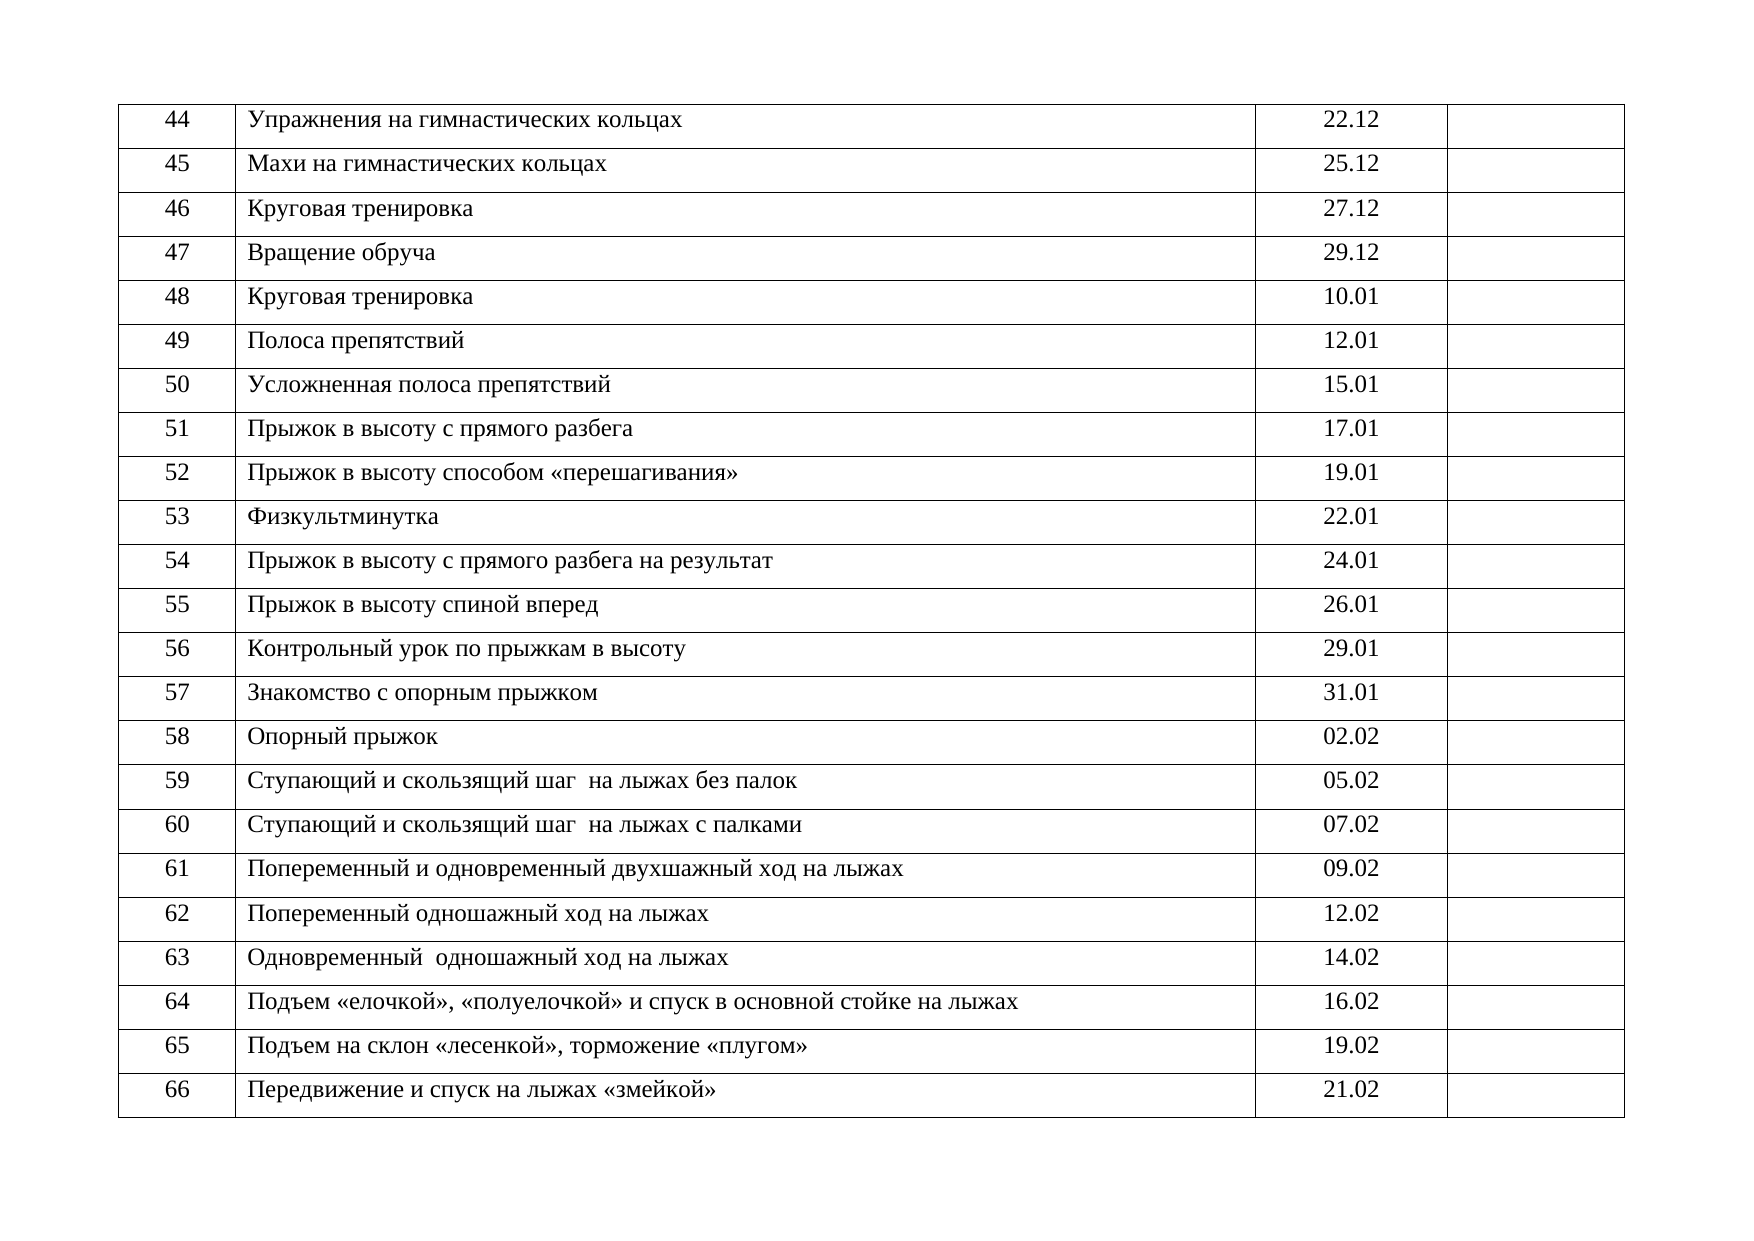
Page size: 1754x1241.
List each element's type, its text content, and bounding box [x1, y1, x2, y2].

table_cell 55 [119, 589, 235, 632]
table_cell [1448, 105, 1624, 147]
table_cell [1448, 149, 1624, 192]
table_cell Подъем на склон «лесенкой», торможение «плугом» [236, 1030, 1255, 1073]
table_cell [1448, 545, 1624, 588]
table_cell Попеременный и одновременный двухшажный ход на лыжах [236, 854, 1255, 897]
table_cell [1448, 721, 1624, 764]
table_cell 63 [119, 942, 235, 985]
table_cell 10.01 [1256, 281, 1447, 324]
table_cell 50 [119, 369, 235, 412]
table_cell Полоса препятствий [236, 325, 1255, 368]
table_cell Круговая тренировка [236, 281, 1255, 324]
table_cell Ступающий и скользящий шаг на лыжах без палок [236, 765, 1255, 808]
table_cell 45 [119, 149, 235, 192]
table_cell 16.02 [1256, 986, 1447, 1029]
table_cell Подъем «елочкой», «полуелочкой» и спуск в основной стойке на лыжах [236, 986, 1255, 1029]
table_cell 65 [119, 1030, 235, 1073]
table_cell 12.02 [1256, 898, 1447, 941]
table_cell [1448, 457, 1624, 500]
table_cell 48 [119, 281, 235, 324]
table_cell Прыжок в высоту способом «перешагивания» [236, 457, 1255, 500]
table_cell 29.01 [1256, 633, 1447, 676]
table_cell Ступающий и скользящий шаг на лыжах с палками [236, 810, 1255, 852]
table_cell Одновременный одношажный ход на лыжах [236, 942, 1255, 985]
table_cell 22.12 [1256, 105, 1447, 147]
table_cell Попеременный одношажный ход на лыжах [236, 898, 1255, 941]
table_cell 60 [119, 810, 235, 852]
table_cell 29.12 [1256, 237, 1447, 280]
table_cell [1448, 413, 1624, 456]
table_cell 66 [119, 1074, 235, 1117]
table_cell 56 [119, 633, 235, 676]
table_cell 53 [119, 501, 235, 544]
table_cell [1448, 589, 1624, 632]
table_cell 19.01 [1256, 457, 1447, 500]
table_cell 25.12 [1256, 149, 1447, 192]
table_cell 58 [119, 721, 235, 764]
table_cell 09.02 [1256, 854, 1447, 897]
table_cell 07.02 [1256, 810, 1447, 852]
table_cell 46 [119, 193, 235, 236]
table_cell Знакомство с опорным прыжком [236, 677, 1255, 720]
table_cell Прыжок в высоту с прямого разбега на результат [236, 545, 1255, 588]
table_cell [1448, 898, 1624, 941]
table_cell [1448, 501, 1624, 544]
table_cell Физкультминутка [236, 501, 1255, 544]
table_cell 57 [119, 677, 235, 720]
table_cell 61 [119, 854, 235, 897]
table_cell Круговая тренировка [236, 193, 1255, 236]
table_cell 49 [119, 325, 235, 368]
table_cell 59 [119, 765, 235, 808]
table_cell 05.02 [1256, 765, 1447, 808]
table_cell 24.01 [1256, 545, 1447, 588]
table_cell 02.02 [1256, 721, 1447, 764]
table_cell 17.01 [1256, 413, 1447, 456]
table_cell [1448, 1074, 1624, 1117]
table_cell 62 [119, 898, 235, 941]
table_cell 26.01 [1256, 589, 1447, 632]
table_cell [1448, 854, 1624, 897]
table_cell Упражнения на гимнастических кольцах [236, 105, 1255, 147]
table_cell [1448, 765, 1624, 808]
table_cell [1448, 325, 1624, 368]
table_cell 21.02 [1256, 1074, 1447, 1117]
table_cell 52 [119, 457, 235, 500]
table_cell 51 [119, 413, 235, 456]
table_cell Усложненная полоса препятствий [236, 369, 1255, 412]
table_cell Опорный прыжок [236, 721, 1255, 764]
table_cell 44 [119, 105, 235, 147]
table_cell Прыжок в высоту спиной вперед [236, 589, 1255, 632]
table_cell [1448, 1030, 1624, 1073]
table_cell [1448, 237, 1624, 280]
table_cell 22.01 [1256, 501, 1447, 544]
table_cell [1448, 369, 1624, 412]
table_cell Махи на гимнастических кольцах [236, 149, 1255, 192]
table_cell Вращение обруча [236, 237, 1255, 280]
table_cell 14.02 [1256, 942, 1447, 985]
table_cell [1448, 281, 1624, 324]
table_cell 12.01 [1256, 325, 1447, 368]
table_cell Контрольный урок по прыжкам в высоту [236, 633, 1255, 676]
table_cell 15.01 [1256, 369, 1447, 412]
table_cell 31.01 [1256, 677, 1447, 720]
table_cell Прыжок в высоту с прямого разбега [236, 413, 1255, 456]
table_cell 54 [119, 545, 235, 588]
table_cell [1448, 942, 1624, 985]
table_cell 47 [119, 237, 235, 280]
table_cell [1448, 677, 1624, 720]
table_cell [1448, 810, 1624, 852]
table_cell [1448, 193, 1624, 236]
table_cell [1448, 986, 1624, 1029]
table_cell 27.12 [1256, 193, 1447, 236]
table_cell 64 [119, 986, 235, 1029]
table_cell Передвижение и спуск на лыжах «змейкой» [236, 1074, 1255, 1117]
table_cell 19.02 [1256, 1030, 1447, 1073]
table_cell [1448, 633, 1624, 676]
